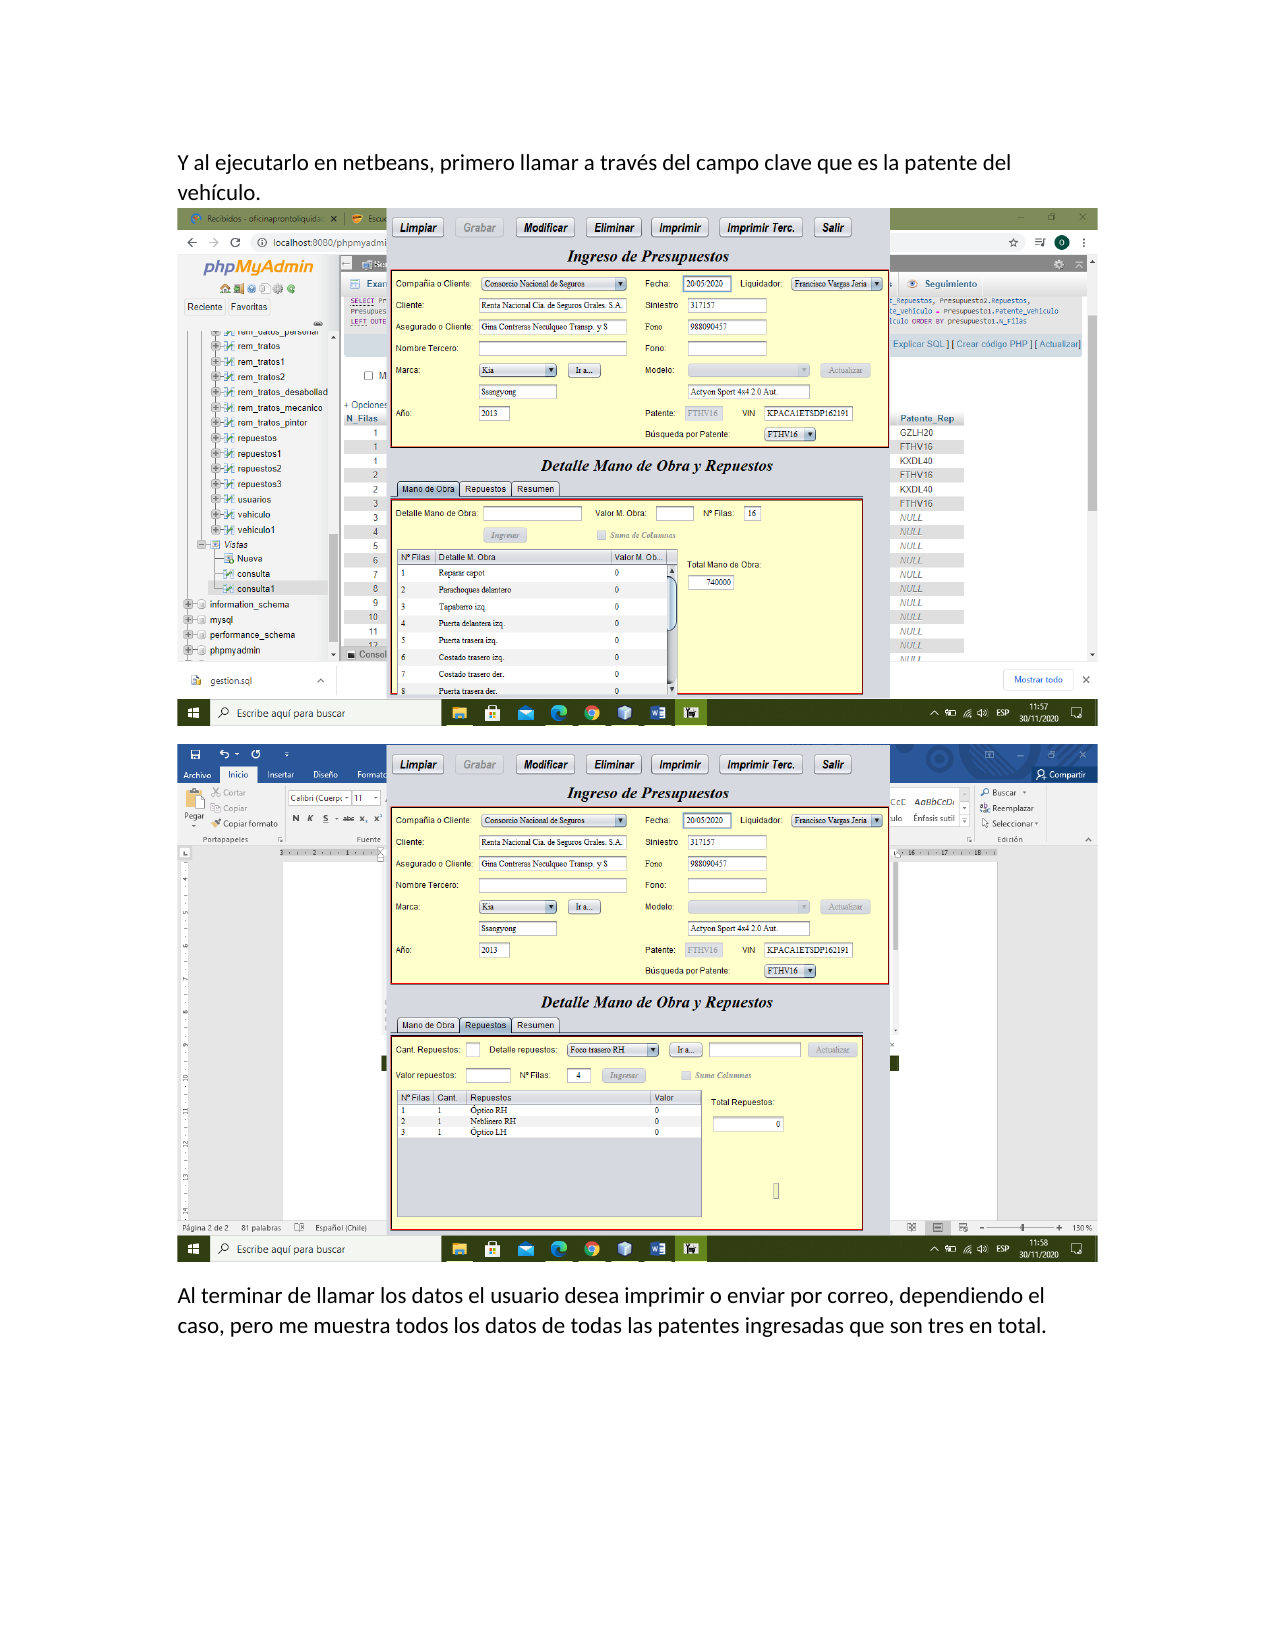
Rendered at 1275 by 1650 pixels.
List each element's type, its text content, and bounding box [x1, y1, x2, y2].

text Y al ejecutarlo en netbeans, primero llamar a través del campo clave que es la patente del vehículo. [177, 148, 1098, 208]
picture [177, 744, 1098, 1262]
text Al terminar de llamar los datos el usuario desea imprimir o enviar por correo, dependiendo el caso, pero me muestra todos los datos de todas las patentes ingresadas que son tres en total. [177, 1281, 1098, 1339]
picture [177, 208, 1098, 726]
